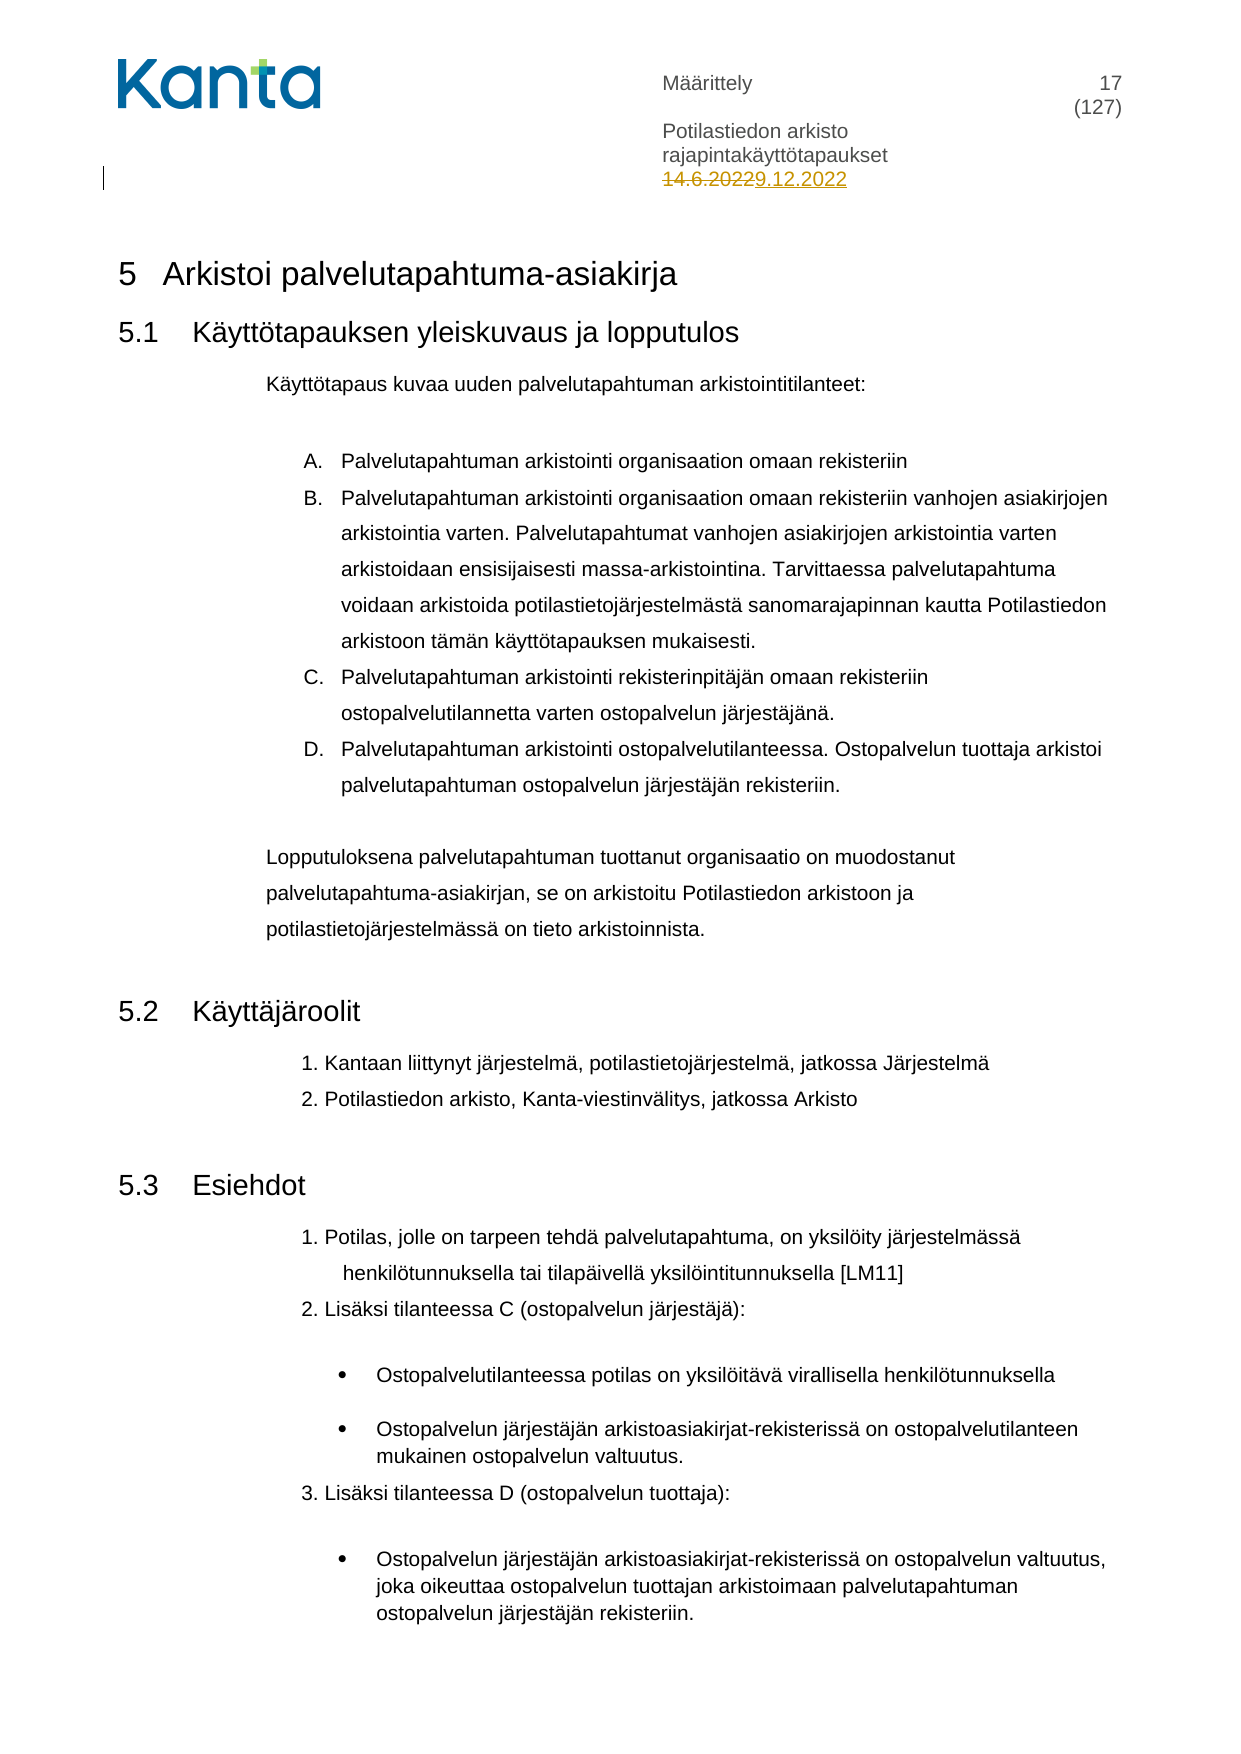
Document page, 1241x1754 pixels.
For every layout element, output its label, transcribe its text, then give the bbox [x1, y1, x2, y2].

list Ostopalvelun järjestäjän arkistoasiakirjat-rekisterissä on ostopalvelutilanteen mukainen ostopalvelun valtuutus. [339, 1414, 1122, 1468]
list Palvelutapahtuman arkistointi organisaation omaan rekisteriin vanhojen asiakirjojen arkistointia varten. Palvelutapahtumat vanhojen asiakirjojen arkistointia varten arkistoidaan ensisijaisesti massa-arkistointina. Tarvittaessa palvelutapahtuma voidaan arkistoida potilastietojärjestelmästä sanomarajapinnan kautta Potilastiedon arkistoon tämän käyttötapauksen mukaisesti. [303, 485, 1122, 653]
list Palvelutapahtuman arkistointi ostopalvelutilanteessa. Ostopalvelun tuottaja arkistoi palvelutapahtuman ostopalvelun järjestäjän rekisteriin. [303, 737, 1122, 797]
list Ostopalvelutilanteessa potilas on yksilöitävä virallisella henkilötunnuksella [339, 1360, 1122, 1387]
subtitle Käyttäjäroolit [118, 994, 1122, 1028]
list Kantaan liittynyt järjestelmä, potilastietojärjestelmä, jatkossa Järjestelmä [301, 1051, 1122, 1074]
picture [118, 59, 321, 109]
list Palvelutapahtuman arkistointi rekisterinpitäjän omaan rekisteriin ostopalvelutilannetta varten ostopalvelun järjestäjänä. [303, 665, 1122, 725]
subtitle Esiehdot [118, 1168, 1122, 1202]
list Potilastiedon arkisto, Kanta-viestinvälitys, jatkossa Arkisto [301, 1087, 1122, 1111]
list Palvelutapahtuman arkistointi organisaation omaan rekisteriin [303, 449, 1122, 473]
text Käyttötapaus kuvaa uuden palvelutapahtuman arkistointitilanteet: [266, 372, 1122, 396]
list Potilas, jolle on tarpeen tehdä palvelutapahtuma, on yksilöity järjestelmässä henkilötunnuksella tai tilapäivellä yksilöintitunnuksella [LM11] [301, 1225, 1122, 1285]
list Lisäksi tilanteessa D (ostopalvelun tuottaja): [301, 1481, 1122, 1504]
subtitle Arkistoi palvelutapahtuma-asiakirja [118, 254, 1122, 292]
subtitle Käyttötapauksen yleiskuvaus ja lopputulos [118, 315, 1122, 349]
list Lisäksi tilanteessa C (ostopalvelun järjestäjä): [301, 1297, 1122, 1321]
text Lopputuloksena palvelutapahtuman tuottanut organisaatio on muodostanut palvelutapahtuma-asiakirjan, se on arkistoitu Potilastiedon arkistoon ja potilastietojärjestelmässä on tieto arkistoinnista. [266, 845, 1122, 941]
list Ostopalvelun järjestäjän arkistoasiakirjat-rekisterissä on ostopalvelun valtuutus, joka oikeuttaa ostopalvelun tuottajan arkistoimaan palvelutapahtuman ostopalvelun järjestäjän rekisteriin. [339, 1543, 1122, 1625]
